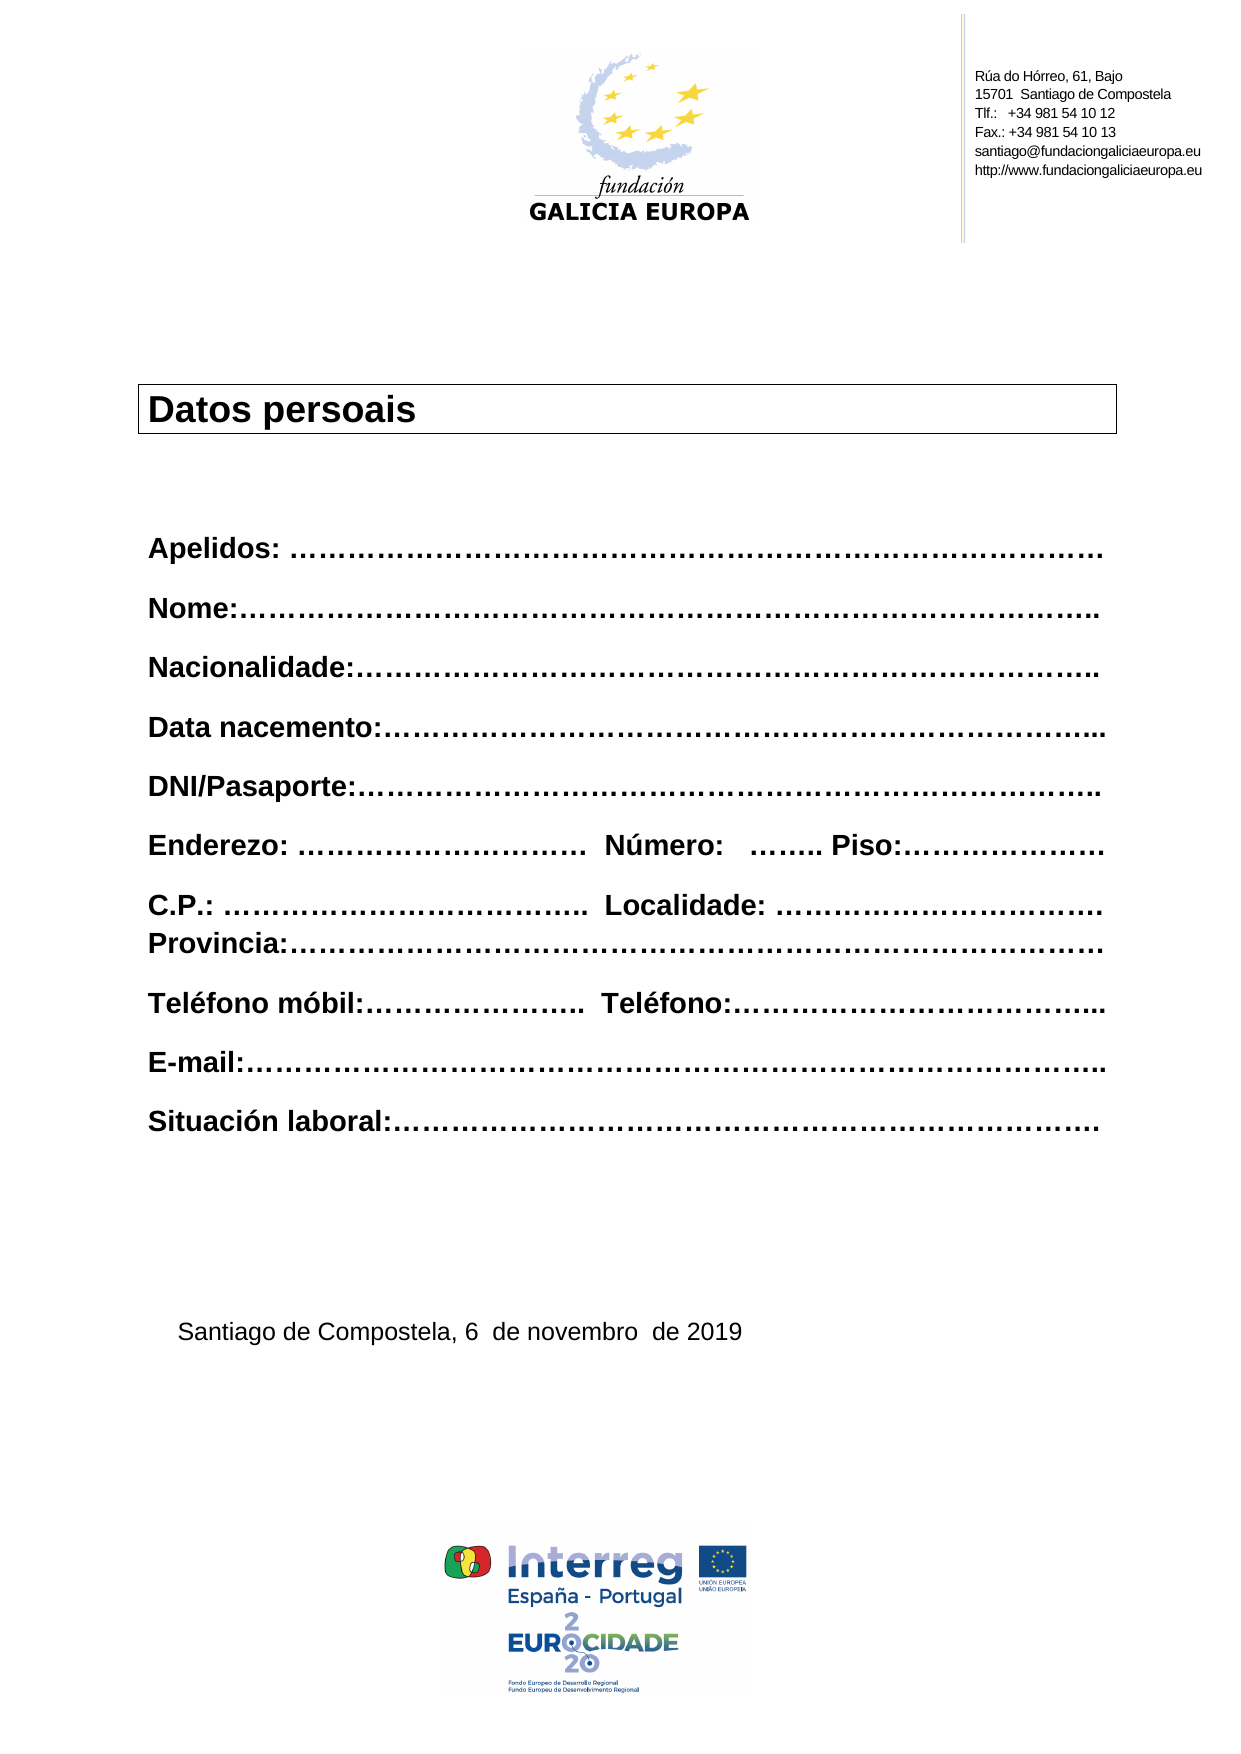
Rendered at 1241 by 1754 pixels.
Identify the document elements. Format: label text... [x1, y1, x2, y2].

picture [525, 50, 754, 222]
text DNI/Pasaporte:………………………………………………………………….. [148, 769, 1107, 802]
text Santiago de Compostela, 6 de novembro de 2019 [177, 1317, 1107, 1346]
text E-mail:…………………………………………………………………………….. [148, 1045, 1107, 1078]
text C.P.: ……………………………….. Localidade: ……………………………. Provincia:………………………………………………………………………… [148, 888, 1107, 960]
text Apelidos: ………………………………………………………………………… [148, 531, 1107, 565]
text Situación laboral:………………………………………………………………. [148, 1104, 1107, 1138]
text Data nacemento:………………………………………………………………... [148, 709, 1107, 743]
picture [961, 14, 965, 243]
text Nome:…………………………………………………………………………….. [148, 591, 1107, 624]
text Nacionalidade:………………………………………………………………….. [148, 650, 1107, 684]
text Teléfono móbil:………………….. Teléfono:………………………………... [148, 986, 1107, 1019]
text Enderezo: ………………………… Número: …….. Piso:………………… [148, 828, 1107, 862]
text Datos persoais [139, 385, 1116, 433]
